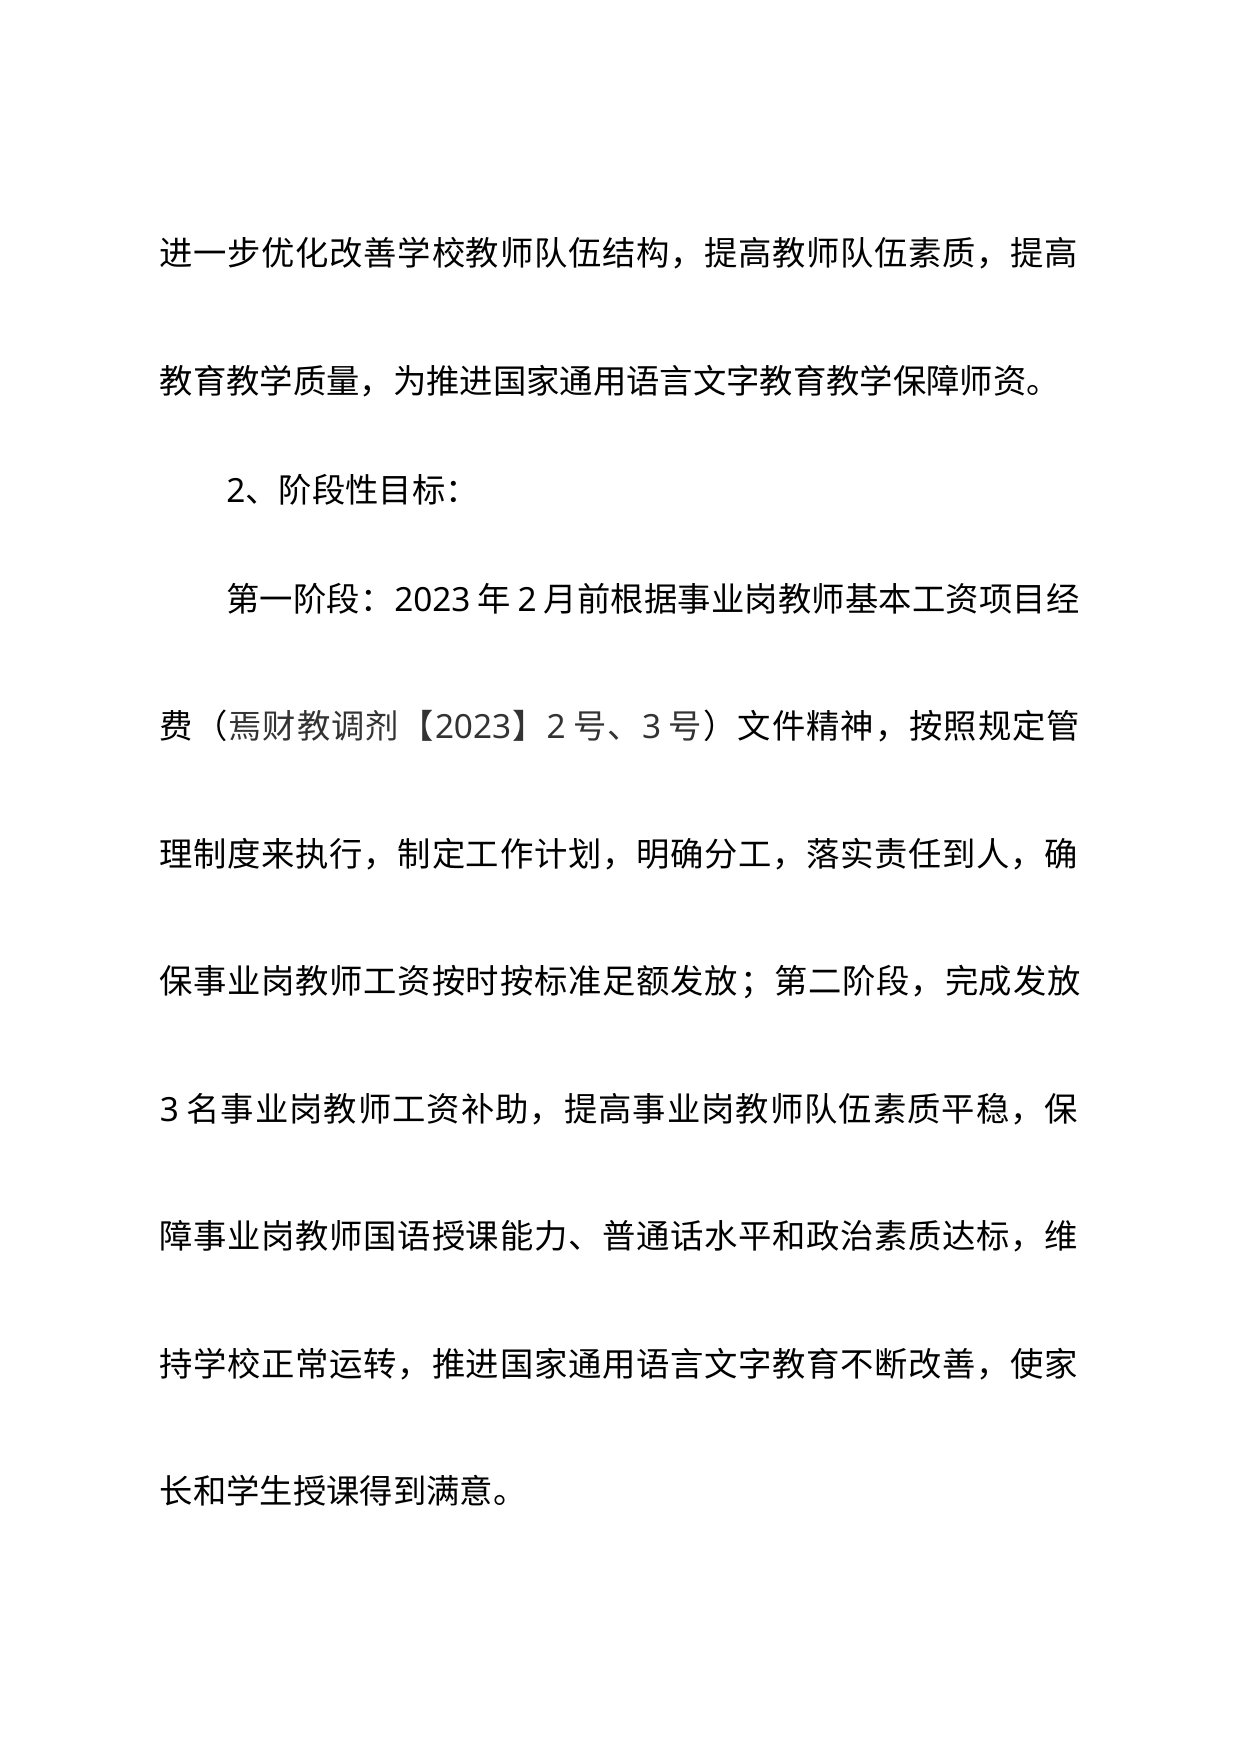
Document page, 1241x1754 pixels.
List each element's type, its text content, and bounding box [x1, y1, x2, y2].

list 阶段性目标： [159, 445, 1081, 530]
text 第一阶段：2023年2月前根据事业岗教师基本工资项目经费（焉财教调剂【2023】2号、3号）文件精神，按照规定管理制度来执行，制定工作计划，明确分工，落实责任到人，确保事业岗教师工资按时按标准足额发放；第二阶段，完成发放3名事业岗教师工资补助，提高事业岗教师队伍素质平稳，保障事业岗教师国语授课能力、普通话水平和政治素质达标，维持学校正常运转，推进国家通用语言文字教育不断改善，使家长和学生授课得到满意。 [159, 554, 1081, 1532]
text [159, 209, 1081, 421]
